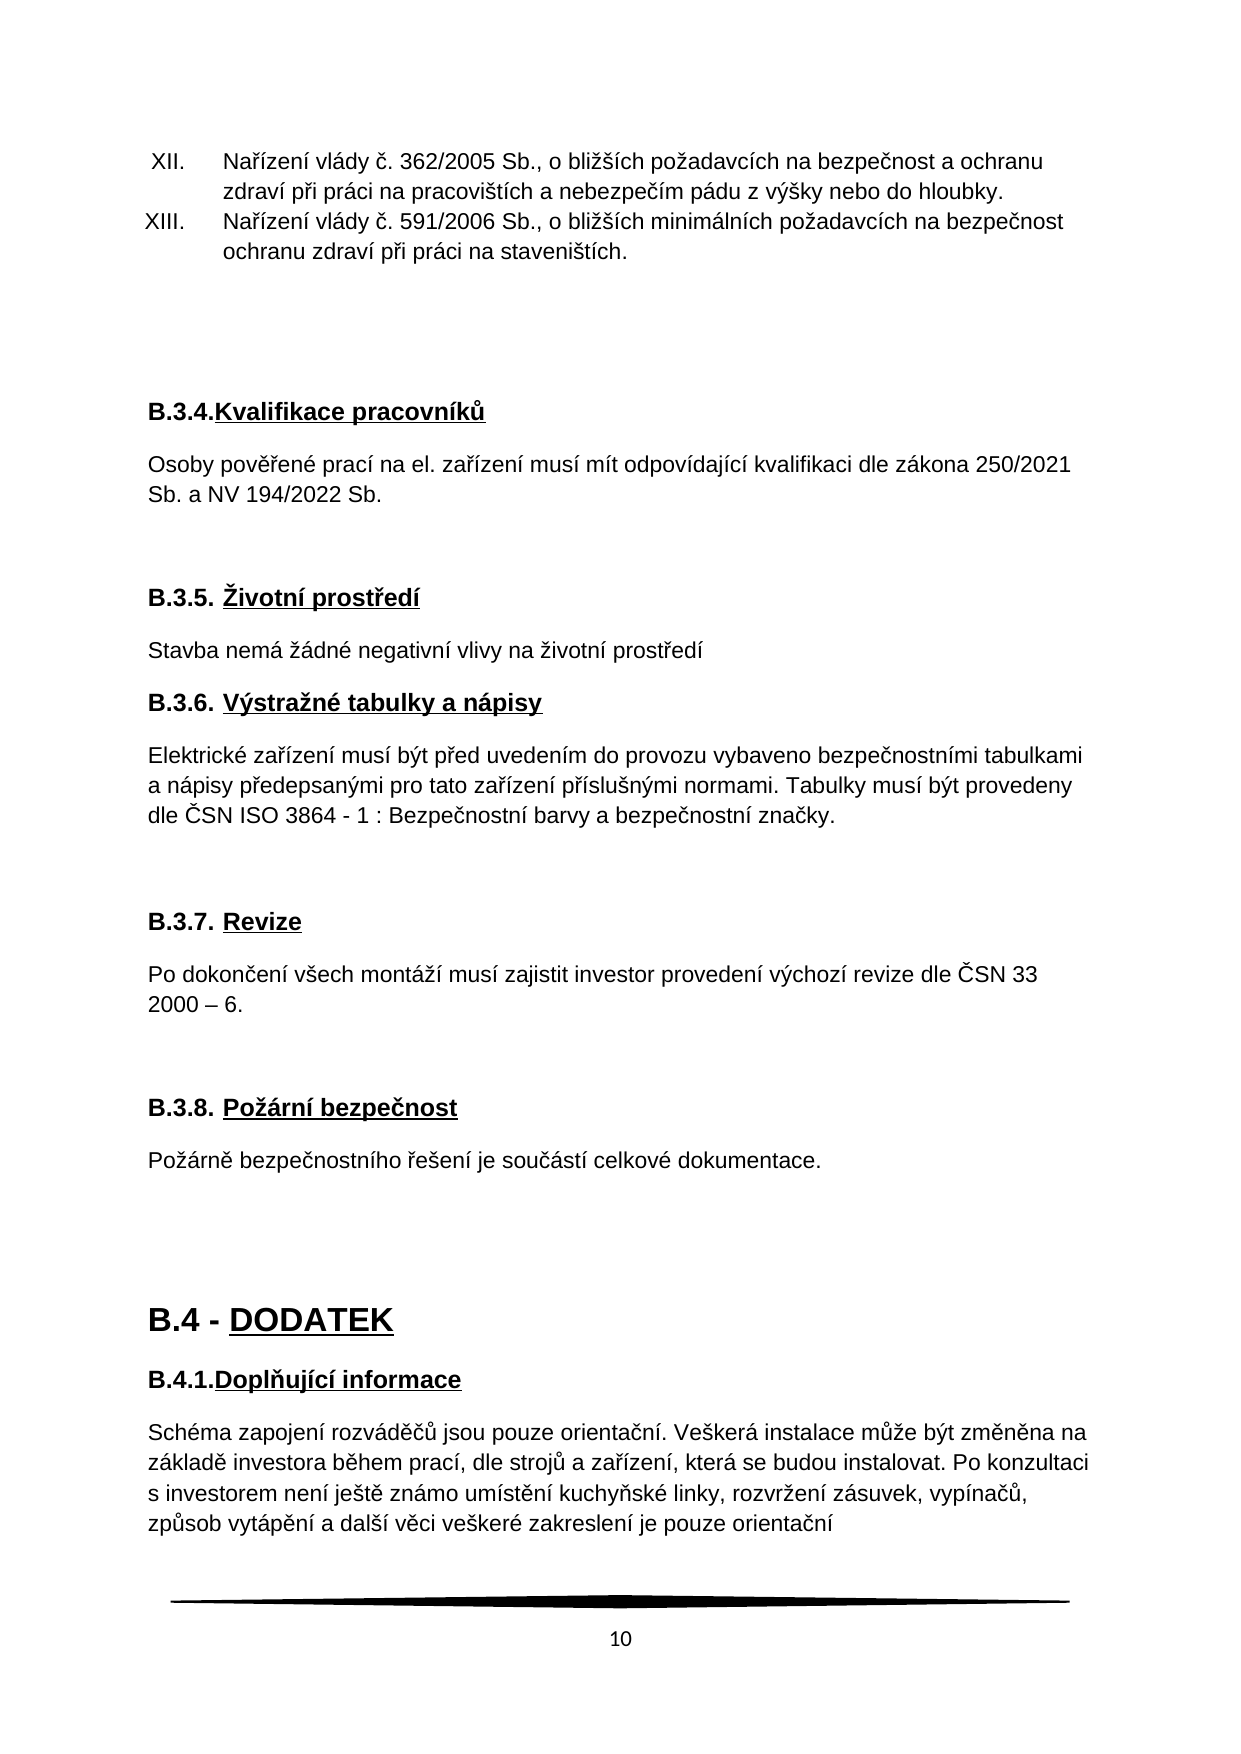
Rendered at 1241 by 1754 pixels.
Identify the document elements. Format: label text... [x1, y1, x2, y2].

text Po dokončení všech montáží musí zajistit investor provedení výchozí revize dle ČSN 33 2000 – 6. [148, 961, 1093, 1018]
list Nařízení vlády č. 591/2006 Sb., o bližších minimálních požadavcích na bezpečnost ochranu zdraví při práci na staveništích. [185, 208, 1093, 264]
text Elektrické zařízení musí být před uvedením do provozu vybaveno bezpečnostními tabulkami a nápisy předepsanými pro tato zařízení příslušnými normami. Tabulky musí být provedeny dle ČSN ISO 3864 - 1 : Bezpečnostní barvy a bezpečnostní značky. [148, 742, 1093, 829]
text Osoby pověřené prací na el. zařízení musí mít odpovídající kvalifikaci dle zákona 250/2021 Sb. a NV 194/2022 Sb. [148, 451, 1093, 507]
text B.4.1.Doplňující informace [148, 1365, 1093, 1394]
text B.4 - DODATEK [148, 1300, 1093, 1339]
text B.3.4.Kvalifikace pracovníků [148, 397, 1093, 426]
text Stavba nemá žádné negativní vlivy na životní prostředí [148, 637, 1093, 663]
text B.3.7. Revize [148, 907, 1093, 936]
text B.3.6. Výstražné tabulky a nápisy [148, 688, 1093, 717]
text B.3.5. Životní prostředí [148, 583, 1093, 612]
text B.3.8. Požární bezpečnost [148, 1093, 1093, 1122]
text Požárně bezpečnostního řešení je součástí celkové dokumentace. [148, 1147, 1093, 1173]
text Schéma zapojení rozváděčů jsou pouze orientační. Veškerá instalace může být změněna na základě investora během prací, dle strojů a zařízení, která se budou instalovat. Po konzultaci s investorem není ještě známo umístění kuchyňské linky, rozvržení zásuvek, vypínačů, způsob vytápění a další věci veškeré zakreslení je pouze orientační [148, 1419, 1093, 1536]
list Nařízení vlády č. 362/2005 Sb., o bližších požadavcích na bezpečnost a ochranu zdraví při práci na pracovištích a nebezpečím pádu z výšky nebo do hloubky. [185, 148, 1093, 204]
